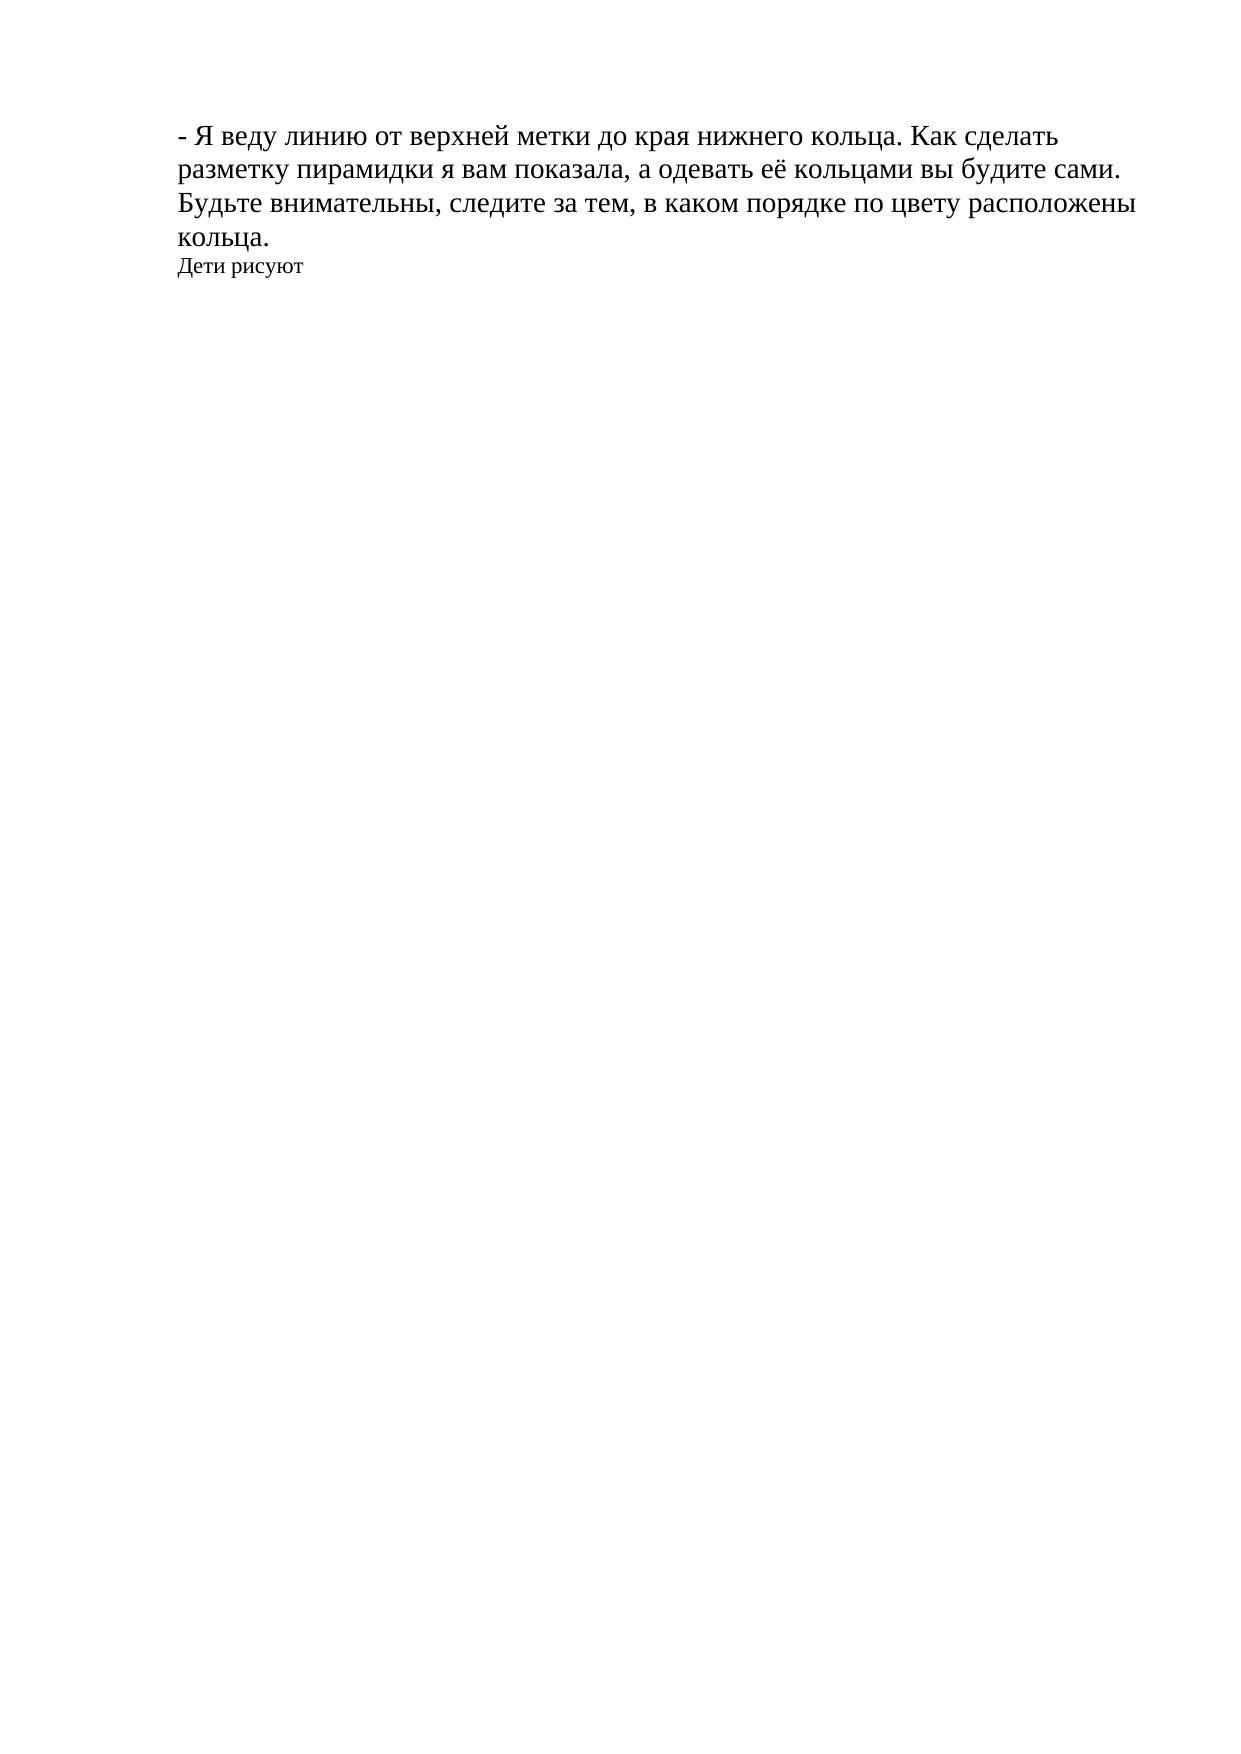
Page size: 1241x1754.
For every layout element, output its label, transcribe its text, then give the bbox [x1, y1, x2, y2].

text - Я веду линию от верхней метки до края нижнего кольца. Как сделать разметку пирамидки я вам показала, а одевать её кольцами вы будите сами. Будьте внимательны, следите за тем, в каком порядке по цвету расположены кольца. [177, 118, 1152, 252]
text Дети рисуют [177, 252, 1152, 279]
